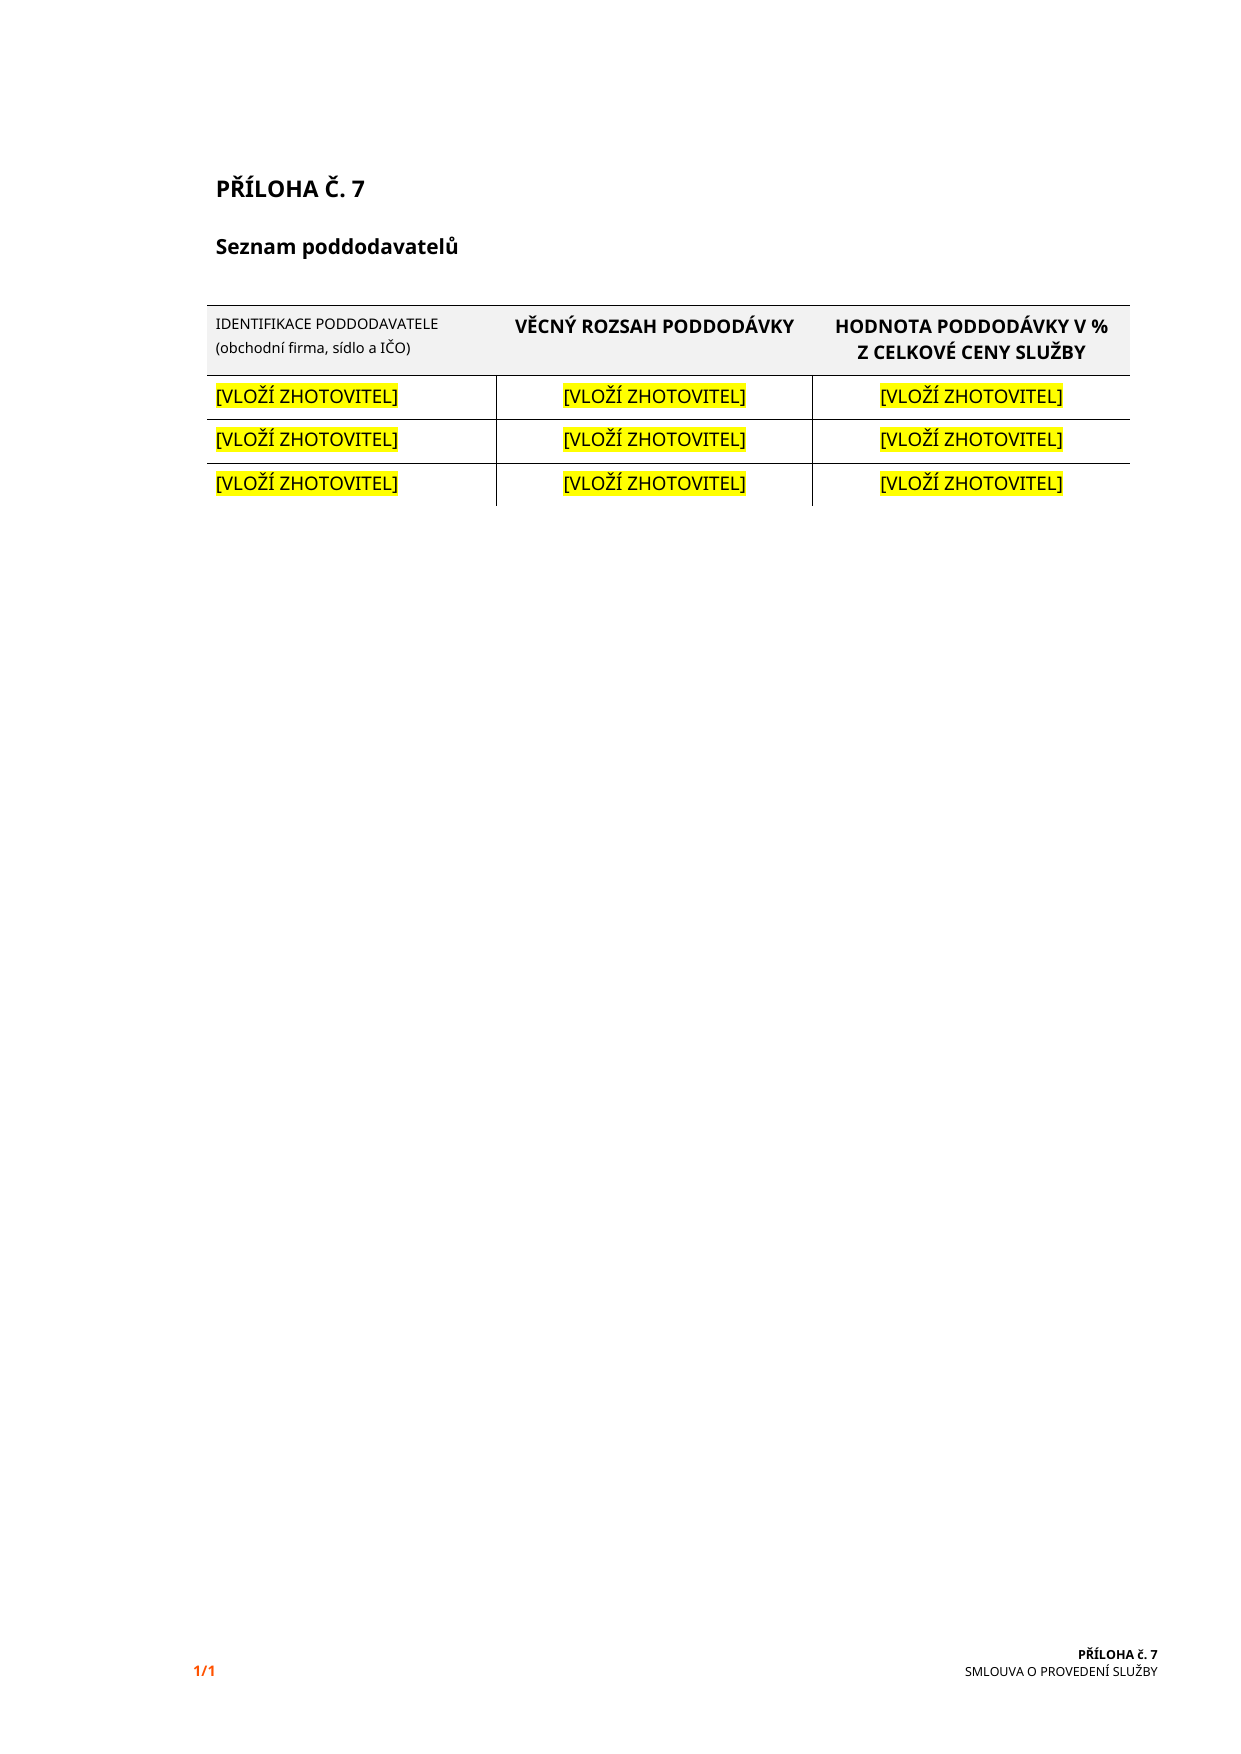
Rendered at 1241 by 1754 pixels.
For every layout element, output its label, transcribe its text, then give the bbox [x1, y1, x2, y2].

table_cell [VLOŽÍ ZHOTOVITEL] [813, 464, 1130, 506]
table_cell [VLOŽÍ ZHOTOVITEL] [497, 376, 812, 418]
table_header IDENTIFIKACE PODDODAVATELE (obchodní firma, sídlo a IČO) [207, 306, 496, 375]
text Příloha č. 7 [216, 172, 1093, 204]
table_cell [VLOŽÍ ZHOTOVITEL] [207, 464, 496, 506]
table_cell [VLOŽÍ ZHOTOVITEL] [207, 420, 496, 462]
table_cell [VLOŽÍ ZHOTOVITEL] [497, 464, 812, 506]
table_cell [VLOŽÍ ZHOTOVITEL] [813, 420, 1130, 462]
table_cell [VLOŽÍ ZHOTOVITEL] [813, 376, 1130, 418]
table_header HODNOTA PODDODÁVKY V % Z CELKOVÉ CENY SLUŽBY [813, 306, 1130, 375]
text Seznam poddodavatelů [216, 232, 1093, 260]
table_header VĚCNÝ ROZSAH PODDODÁVKY [496, 306, 813, 375]
table_cell [VLOŽÍ ZHOTOVITEL] [497, 420, 812, 462]
table_cell [VLOŽÍ ZHOTOVITEL] [207, 376, 496, 418]
